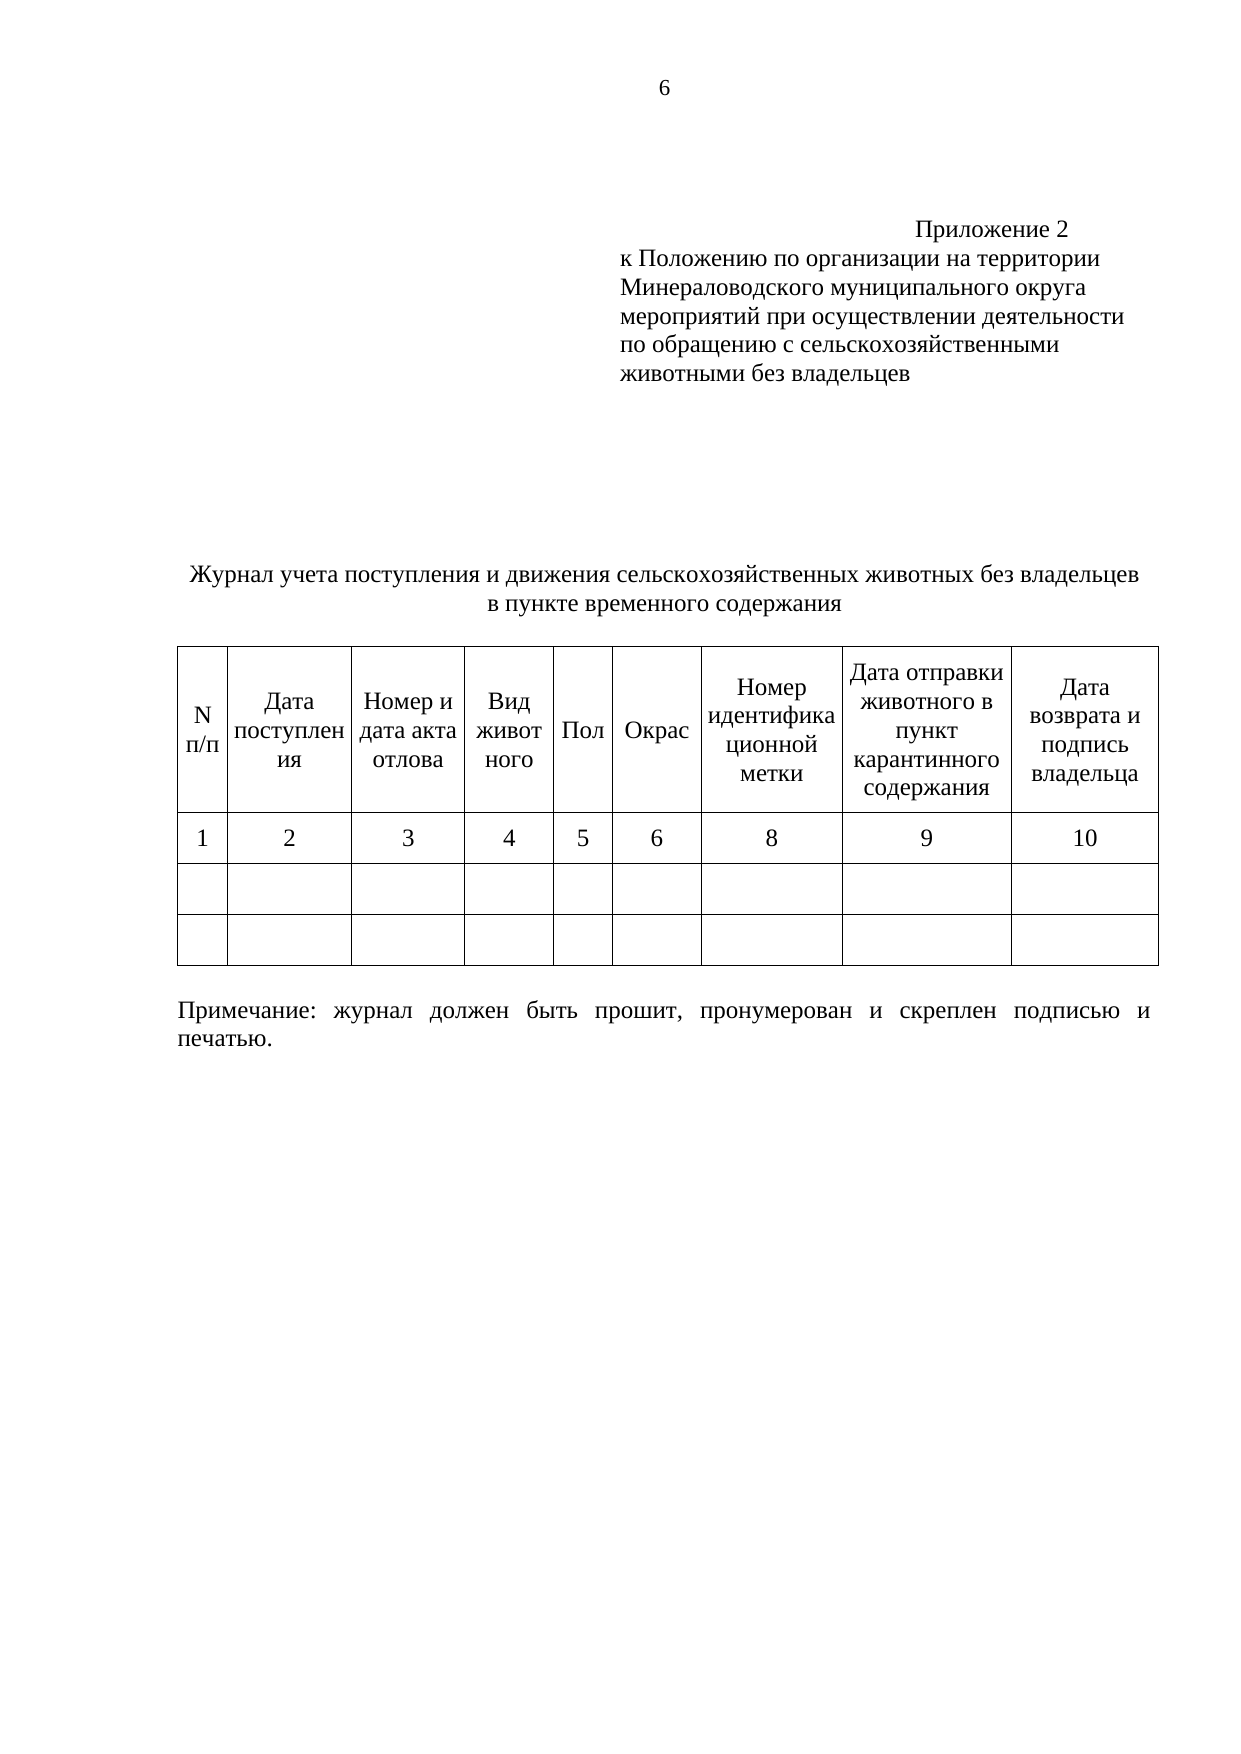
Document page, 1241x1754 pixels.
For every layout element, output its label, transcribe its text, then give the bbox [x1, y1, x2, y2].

table_cell [1012, 864, 1158, 914]
table_cell 3 [352, 813, 464, 863]
table_cell [554, 915, 612, 965]
table_cell [178, 915, 227, 965]
text Минераловодского муниципального округа мероприятий при осуществлении деятельности по обращению с сельскохозяйственными животными без владельцев [620, 272, 1152, 387]
table_header Номер и дата акта отлова [352, 647, 464, 812]
table_header Дата отправки животного в пункт карантинного содержания [843, 647, 1011, 812]
table_cell [613, 915, 701, 965]
table_cell 2 [228, 813, 351, 863]
text Примечание: журнал должен быть прошит, пронумерован и скреплен подписью и печатью. [177, 995, 1152, 1052]
table_cell [228, 864, 351, 914]
table_cell 9 [843, 813, 1011, 863]
table_cell [178, 864, 227, 914]
text Приложение 2 [915, 214, 1152, 243]
table_header Дата поступления [228, 647, 351, 812]
table_cell [843, 915, 1011, 965]
table_cell [465, 864, 553, 914]
table_cell 10 [1012, 813, 1158, 863]
table_cell [702, 864, 842, 914]
table_cell [228, 915, 351, 965]
table_header N п/п [178, 647, 227, 812]
table_cell 1 [178, 813, 227, 863]
table_header Номер идентификационной метки [702, 647, 842, 812]
table_cell [465, 915, 553, 965]
table_cell [554, 864, 612, 914]
table_cell 8 [702, 813, 842, 863]
table_cell [613, 864, 701, 914]
table_header Дата возврата и подпись владельца [1012, 647, 1158, 812]
table_header Пол [554, 647, 612, 812]
table_cell [352, 915, 464, 965]
table_cell 5 [554, 813, 612, 863]
table_cell [843, 864, 1011, 914]
text в пункте временного содержания [177, 588, 1152, 617]
table_cell [352, 864, 464, 914]
text Журнал учета поступления и движения сельскохозяйственных животных без владельцев [177, 559, 1152, 588]
table_header Вид животного [465, 647, 553, 812]
table_cell 4 [465, 813, 553, 863]
table_cell 6 [613, 813, 701, 863]
table_cell [702, 915, 842, 965]
table_cell [1012, 915, 1158, 965]
text к Положению по организации на территории [620, 243, 1152, 272]
table_header Окрас [613, 647, 701, 812]
